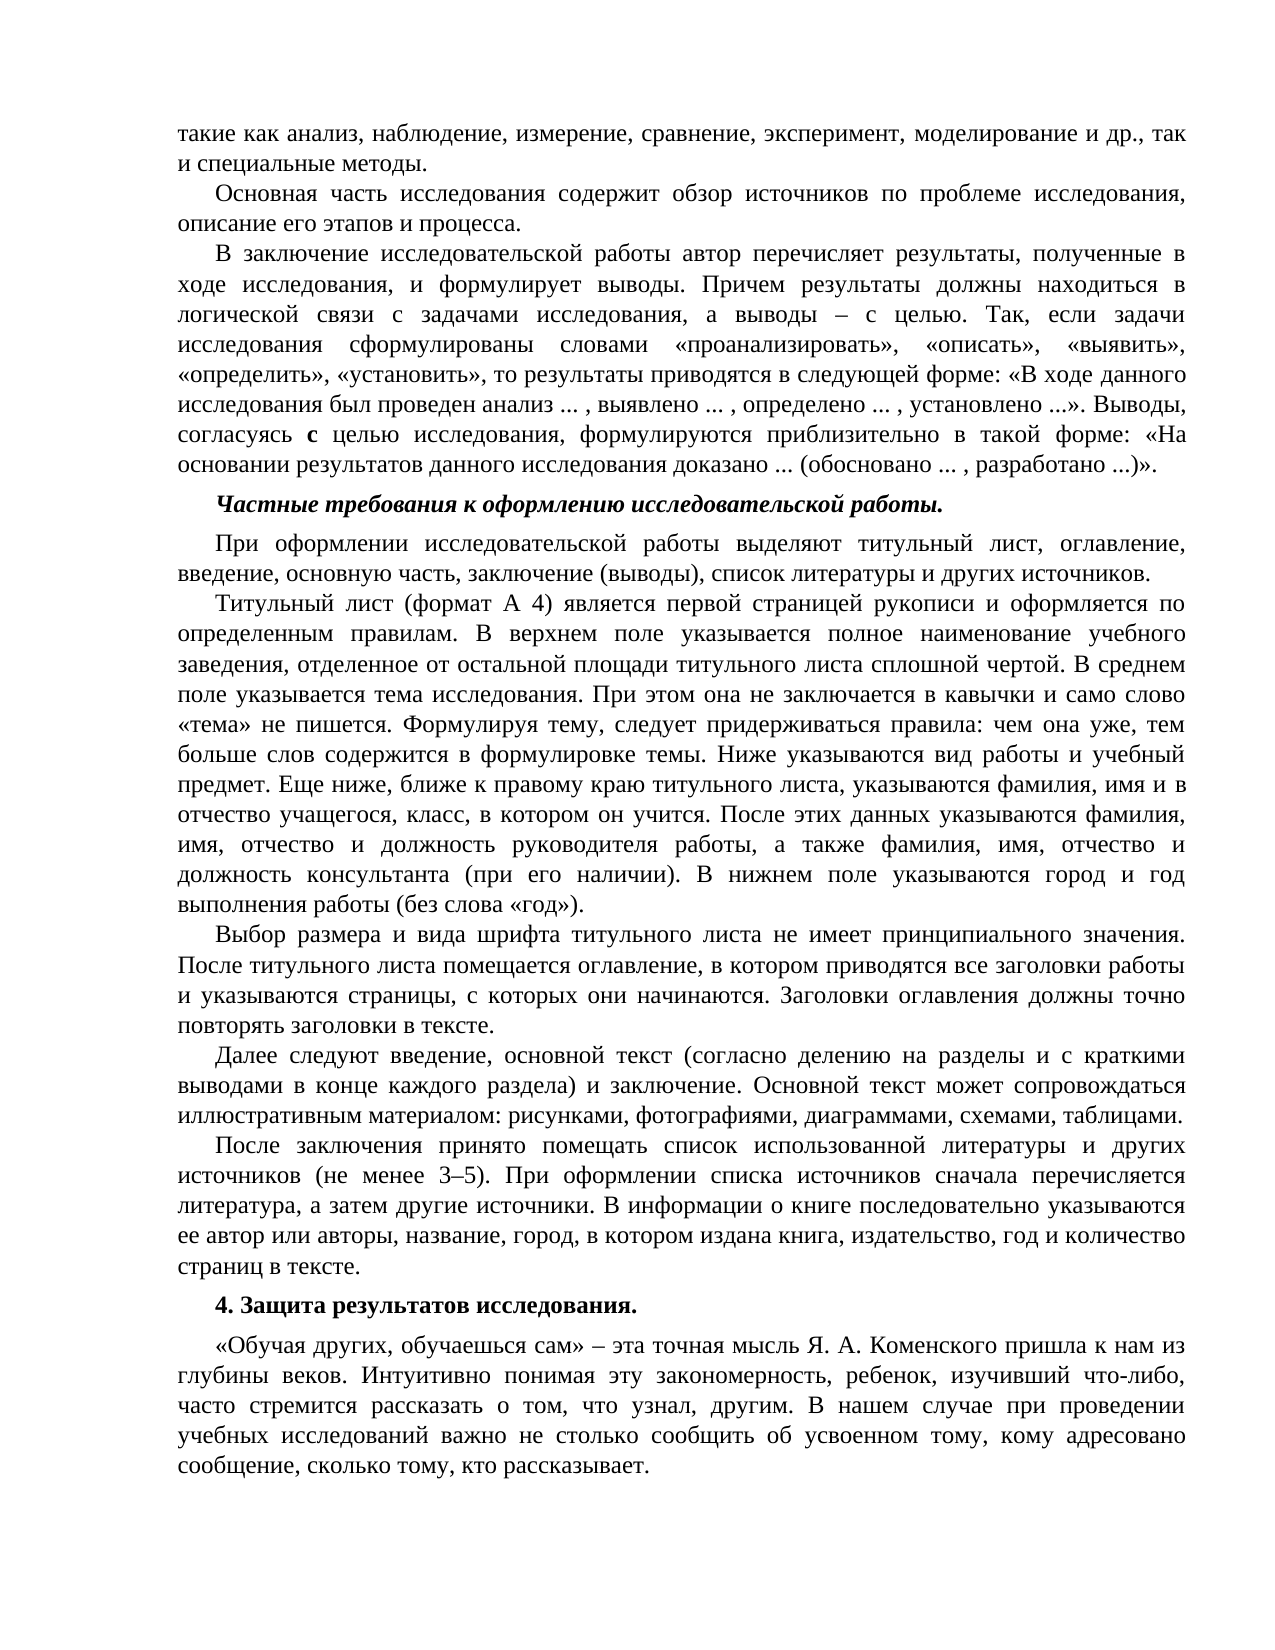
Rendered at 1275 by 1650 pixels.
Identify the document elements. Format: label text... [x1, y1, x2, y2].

text Основная часть исследования содержит обзор источников по проблеме исследования, описание его этапов и процесса. [177, 178, 1186, 237]
text Частные требования к оформлению исследовательской работы. [177, 489, 1186, 517]
text 4. Защита результатов исследования. [177, 1290, 1186, 1319]
text После заключения принято помещать список использованной литературы и других источников (не менее 3–5). При оформлении списка источников сначала перечисляется литература, а затем другие источники. В информации о книге последовательно указываются ее автор или авторы, название, город, в котором издана книга, издательство, год и количество страниц в тексте. [177, 1130, 1186, 1279]
text «Обучая других, обучаешься сам» – эта точная мысль Я. А. Коменского пришла к нам из глубины веков. Интуитивно понимая эту закономерность, ребенок, изучивший что-либо, часто стремится рассказать о том, что узнал, другим. В нашем случае при проведении учебных исследований важно не столько сообщить об усвоенном тому, кому адресовано сообщение, сколько тому, кто рассказывает. [177, 1330, 1186, 1479]
text Титульный лист (формат А 4) является первой страницей рукописи и оформляется по определенным правилам. В верхнем поле указывается полное наименование учебного заведения, отделенное от остальной площади титульного листа сплошной чертой. В среднем поле указывается тема исследования. При этом она не заключается в кавычки и само слово «тема» не пишется. Формулируя тему, следует придерживаться правила: чем она уже, тем больше слов содержится в формулировке темы. Ниже указываются вид работы и учебный предмет. Еще ниже, ближе к правому краю титульного листа, указываются фамилия, имя и в отчество учащегося, класс, в котором он учится. После этих данных указываются фамилия, имя, отчество и должность руководителя работы, а также фамилия, имя, отчество и должность консультанта (при его наличии). В нижнем поле указываются город и год выполнения работы (без слова «год»). [177, 588, 1186, 918]
text В заключение исследовательской работы автор перечисляет результаты, полученные в ходе исследования, и формулирует выводы. Причем результаты должны находиться в логической связи с задачами исследования, а выводы – с целью. Так, если задачи исследования сформулированы словами «проанализировать», «описать», «выявить», «определить», «установить», то результаты приводятся в следующей форме: «В ходе данного исследования был проведен анализ ... , выявлено ... , определено ... , установлено ...». Выводы, согласуясь с целью исследования, формулируются приблизительно в такой форме: «На основании результатов данного исследования доказано ... (обосновано ... , разработано ...)». [177, 238, 1186, 478]
text Далее следуют введение, основной текст (согласно делению на разделы и с краткими выводами в конце каждого раздела) и заключение. Основной текст может сопровождаться иллюстративным материалом: рисунками, фотографиями, диаграммами, схемами, таблицами. [177, 1040, 1186, 1129]
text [177, 118, 1186, 177]
text При оформлении исследовательской работы выделяют титульный лист, оглавление, введение, основную часть, заключение (выводы), список литературы и других источников. [177, 528, 1186, 587]
text Выбор размера и вида шрифта титульного листа не имеет принципиального значения. После титульного листа помещается оглавление, в котором приводятся все заголовки работы и указываются страницы, с которых они начинаются. Заголовки оглавления должны точно повторять заголовки в тексте. [177, 919, 1186, 1039]
